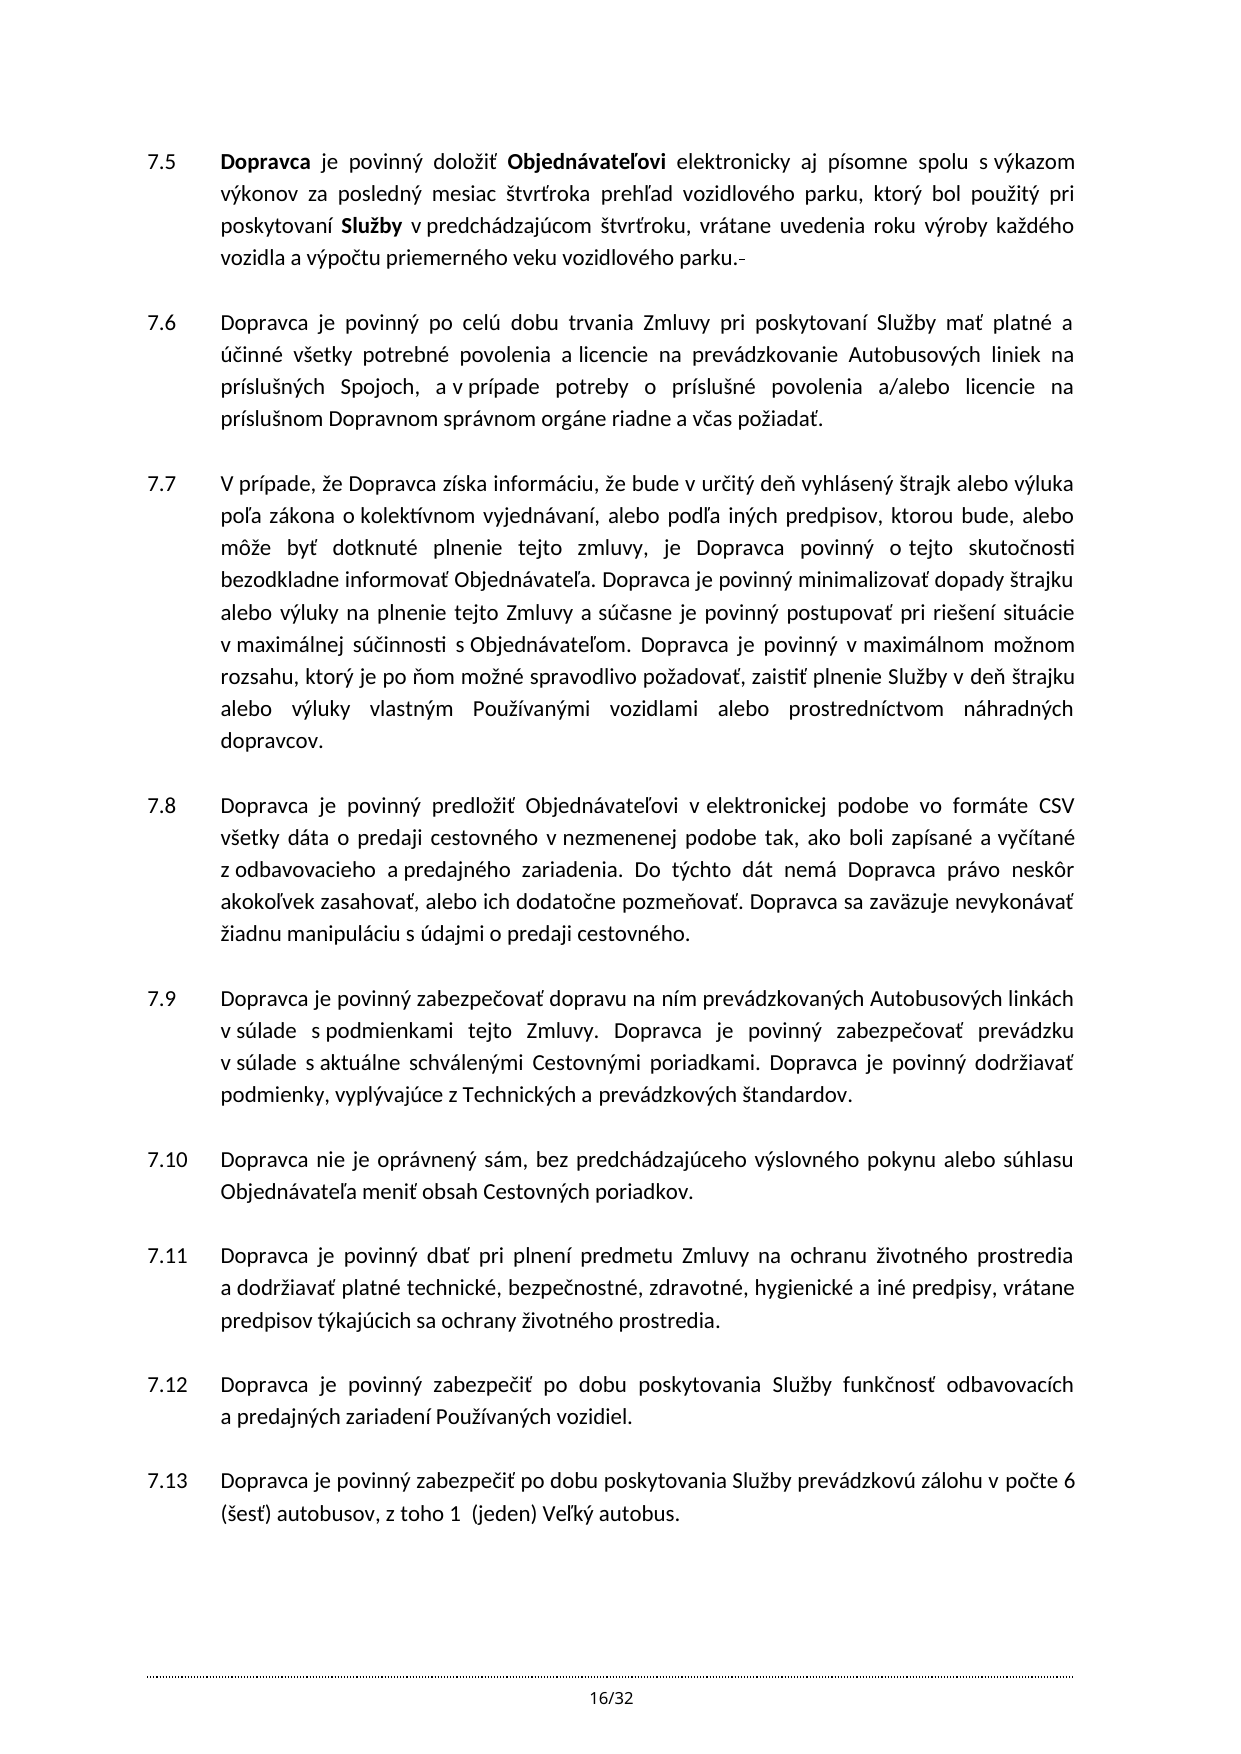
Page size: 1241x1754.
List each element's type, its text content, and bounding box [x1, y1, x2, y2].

text 7.8 Dopravca je povinný predložiť Objednávateľovi v elektronickej podobe vo formáte CSV všetky dáta o predaji cestovného v nezmenenej podobe tak, ako boli zapísané a vyčítané z odbavovacieho a predajného zariadenia. Do týchto dát nemá Dopravca právo neskôr akokoľvek zasahovať, alebo ich dodatočne pozmeňovať. Dopravca sa zaväzuje nevykonávať žiadnu manipuláciu s údajmi o predaji cestovného. [147, 791, 1075, 947]
text 7.9 Dopravca je povinný zabezpečovať dopravu na ním prevádzkovaných Autobusových linkách v súlade s podmienkami tejto Zmluvy. Dopravca je povinný zabezpečovať prevádzku v súlade s aktuálne schválenými Cestovnými poriadkami. Dopravca je povinný dodržiavať podmienky, vyplývajúce z Technických a prevádzkových štandardov. [147, 984, 1075, 1108]
text 7.7 V prípade, že Dopravca získa informáciu, že bude v určitý deň vyhlásený štrajk alebo výluka poľa zákona o kolektívnom vyjednávaní, alebo podľa iných predpisov, ktorou bude, alebo môže byť dotknuté plnenie tejto zmluvy, je Dopravca povinný o tejto skutočnosti bezodkladne informovať Objednávateľa. Dopravca je povinný minimalizovať dopady štrajku alebo výluky na plnenie tejto Zmluvy a súčasne je povinný postupovať pri riešení situácie v maximálnej súčinnosti s Objednávateľom. Dopravca je povinný v maximálnom možnom rozsahu, ktorý je po ňom možné spravodlivo požadovať, zaistiť plnenie Služby v deň štrajku alebo výluky vlastným Používanými vozidlami alebo prostredníctvom náhradných dopravcov. [147, 469, 1075, 754]
text 7.10 Dopravca nie je oprávnený sám, bez predchádzajúceho výslovného pokynu alebo súhlasu Objednávateľa meniť obsah Cestovných poriadkov. [147, 1145, 1075, 1205]
text 7.11 Dopravca je povinný dbať pri plnení predmetu Zmluvy na ochranu životného prostredia a dodržiavať platné technické, bezpečnostné, zdravotné, hygienické a iné predpisy, vrátane predpisov týkajúcich sa ochrany životného prostredia. [147, 1241, 1075, 1334]
text 7.12 Dopravca je povinný zabezpečiť po dobu poskytovania Služby funkčnosť odbavovacích a predajných zariadení Používaných vozidiel. [147, 1370, 1075, 1430]
text 7.13 Dopravca je povinný zabezpečiť po dobu poskytovania Služby prevádzkovú zálohu v počte 6 (šesť) autobusov, z toho 1 (jeden) Veľký autobus. [147, 1467, 1075, 1527]
text 7.5 Dopravca je povinný doložiť Objednávateľovi elektronicky aj písomne spolu s výkazom výkonov za posledný mesiac štvrťroka prehľad vozidlového parku, ktorý bol použitý pri poskytovaní Služby v predchádzajúcom štvrťroku, vrátane uvedenia roku výroby každého vozidla a výpočtu priemerného veku vozidlového parku. [147, 147, 1075, 272]
text 7.6 Dopravca je povinný po celú dobu trvania Zmluvy pri poskytovaní Služby mať platné a účinné všetky potrebné povolenia a licencie na prevádzkovanie Autobusových liniek na príslušných Spojoch, a v prípade potreby o príslušné povolenia a/alebo licencie na príslušnom Dopravnom správnom orgáne riadne a včas požiadať. [147, 308, 1075, 432]
